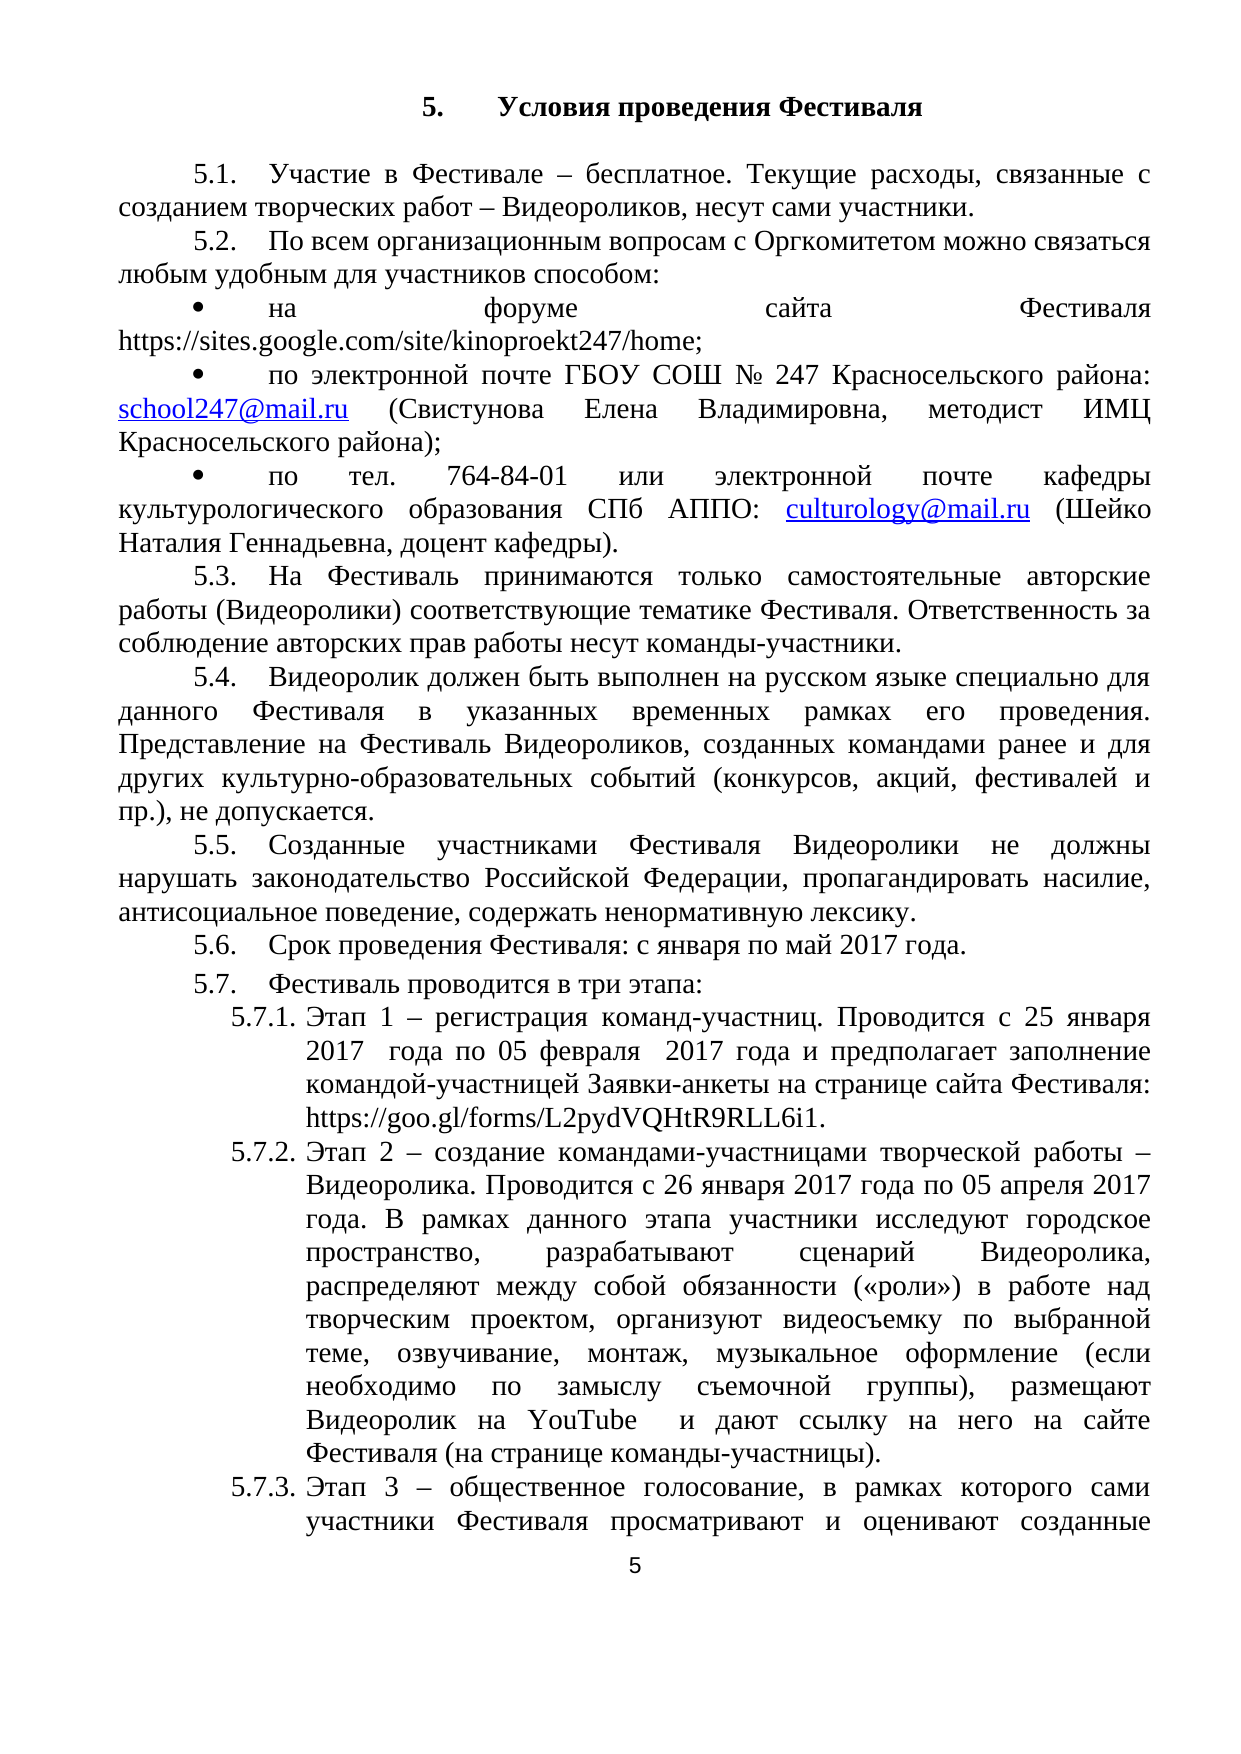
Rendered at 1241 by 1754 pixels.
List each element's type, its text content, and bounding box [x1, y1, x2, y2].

list по тел. 764-84-01 или электронной почте кафедры культурологического образования СПб АППО: culturology@mail.ru (Шейко Наталия Геннадьевна, доцент кафедры). [118, 458, 1152, 558]
list на форуме сайта Фестиваля https://sites.google.com/site/kinoproekt247/home; [118, 290, 1152, 357]
list Участие в Фестивале – бесплатное. Текущие расходы, связанные с созданием творческих работ – Видеороликов, несут сами участники. [118, 156, 1152, 223]
list Этап 1 – регистрация команд-участниц. Проводится с 25 января 2017 года по 05 февраля 2017 года и предполагает заполнение командой-участницей Заявки-анкеты на странице сайта Фестиваля: https://goo.gl/forms/L2pydVQHtR9RLL6i1. [231, 999, 1152, 1134]
list Созданные участниками Фестиваля Видеоролики не должны нарушать законодательство Российской Федерации, пропагандировать насилие, антисоциальное поведение, содержать ненормативную лексику. [118, 827, 1152, 927]
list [231, 1469, 1152, 1536]
list На Фестиваль принимаются только самостоятельные авторские работы (Видеоролики) соответствующие тематике Фестиваля. Ответственность за соблюдение авторских прав работы несут команды-участники. [118, 558, 1152, 659]
list По всем организационным вопросам с Оргкомитетом можно связаться любым удобным для участников способом: [118, 223, 1152, 290]
list Фестиваль проводится в три этапа: [118, 966, 1152, 999]
list Срок проведения Фестиваля: с января по май 2017 года. [193, 927, 1152, 961]
list по электронной почте ГБОУ СОШ № 247 Красносельского района: school247@mail.ru (Свистунова Елена Владимировна, методист ИМЦ Красносельского района); [118, 357, 1152, 458]
list Условия проведения Фестиваля [118, 89, 1152, 122]
list Этап 2 – создание командами-участницами творческой работы – Видеоролика. Проводится с 26 января 2017 года по 05 апреля 2017 года. В рамках данного этапа участники исследуют городское пространство, разрабатывают сценарий Видеоролика, распределяют между собой обязанности («роли») в работе над творческим проектом, организуют видеосъемку по выбранной теме, озвучивание, монтаж, музыкальное оформление (если необходимо по замыслу съемочной группы), размещают Видеоролик на YouTube и дают ссылку на него на сайте Фестиваля (на странице команды-участницы). [231, 1134, 1152, 1469]
list Видеоролик должен быть выполнен на русском языке специально для данного Фестиваля в указанных временных рамках его проведения. Представление на Фестиваль Видеороликов, созданных командами ранее и для других культурно-образовательных событий (конкурсов, акций, фестивалей и пр.), не допускается. [118, 659, 1152, 827]
